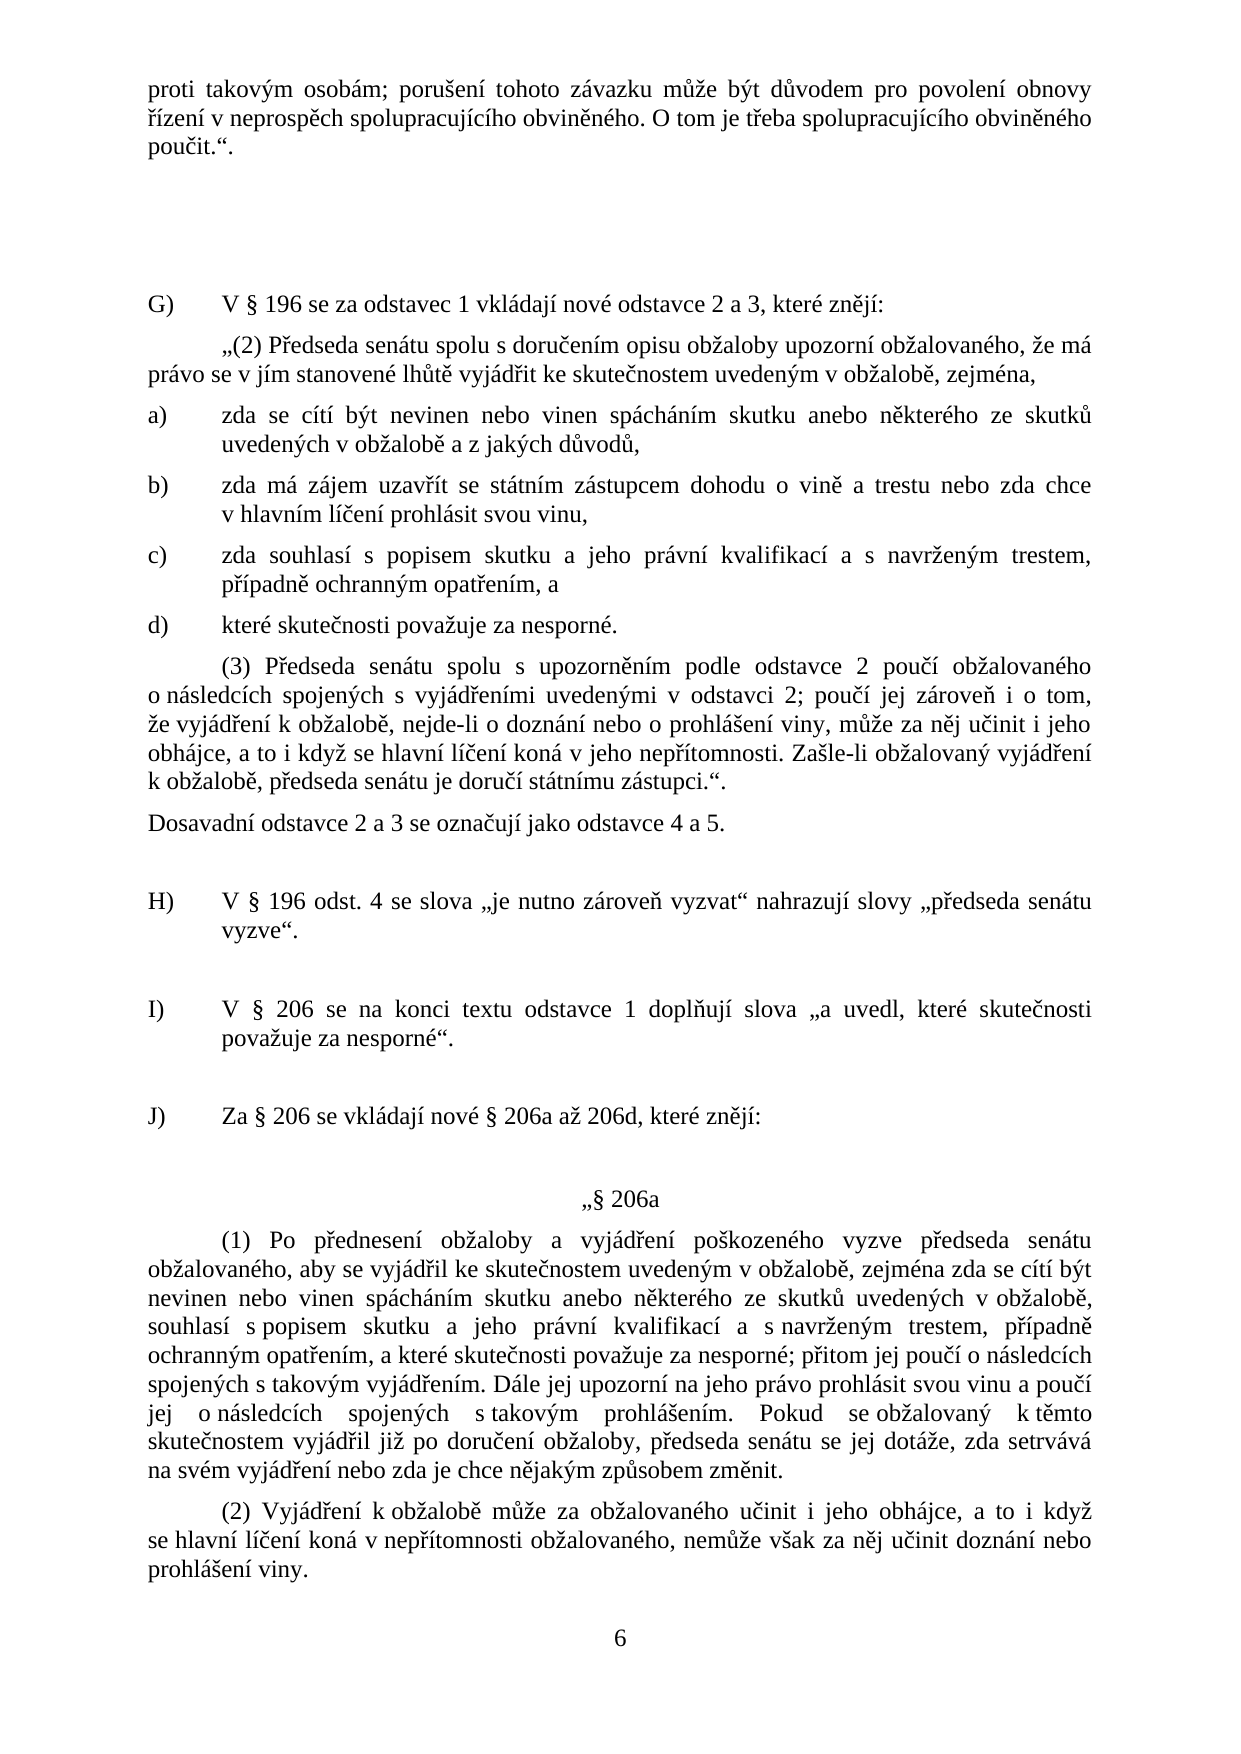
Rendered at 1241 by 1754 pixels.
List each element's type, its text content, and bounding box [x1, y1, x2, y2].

text (2) Vyjádření k obžalobě může za obžalovaného učinit i jeho obhájce, a to i když se hlavní líčení koná v nepřítomnosti obžalovaného, nemůže však za něj učinit doznání nebo prohlášení viny. [148, 1496, 1092, 1583]
text d) které skutečnosti považuje za nesporné. [148, 610, 1092, 639]
text c) zda souhlasí s popisem skutku a jeho právní kvalifikací a s navrženým trestem, případně ochranným opatřením, a [148, 540, 1092, 598]
text (3) Předseda senátu spolu s upozorněním podle odstavce 2 poučí obžalovaného o následcích spojených s vyjádřeními uvedenými v odstavci 2; poučí jej zároveň i o tom, že vyjádření k obžalobě, nejde-li o doznání nebo o prohlášení viny, může za něj učinit i jeho obhájce, a to i když se hlavní líčení koná v jeho nepřítomnosti. Zašle-li obžalovaný vyjádření k obžalobě, předseda senátu je doručí státnímu zástupci.“. [148, 651, 1092, 795]
text H) V § 196 odst. 4 se slova „je nutno zároveň vyzvat“ nahrazují slovy „předseda senátu vyzve“. [148, 886, 1092, 944]
text „(2) Předseda senátu spolu s doručením opisu obžaloby upozorní obžalovaného, že má právo se v jím stanovené lhůtě vyjádřit ke skutečnostem uvedeným v obžalobě, zejména, [148, 330, 1092, 388]
text a) zda se cítí být nevinen nebo vinen spácháním skutku anebo některého ze skutků uvedených v obžalobě a z jakých důvodů, [148, 400, 1092, 458]
text J) Za § 206 se vkládají nové § 206a až 206d, které znějí: [148, 1101, 1092, 1130]
text G) V § 196 se za odstavec 1 vkládají nové odstavce 2 a 3, které znějí: [148, 289, 1092, 318]
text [148, 74, 1092, 160]
text (1) Po přednesení obžaloby a vyjádření poškozeného vyzve předseda senátu obžalovaného, aby se vyjádřil ke skutečnostem uvedeným v obžalobě, zejména zda se cítí být nevinen nebo vinen spácháním skutku anebo některého ze skutků uvedených v obžalobě, souhlasí s popisem skutku a jeho právní kvalifikací a s navrženým trestem, případně ochranným opatřením, a které skutečnosti považuje za nesporné; přitom jej poučí o následcích spojených s takovým vyjádřením. Dále jej upozorní na jeho právo prohlásit svou vinu a poučí jej o následcích spojených s takovým prohlášením. Pokud se obžalovaný k těmto skutečnostem vyjádřil již po doručení obžaloby, předseda senátu se jej dotáže, zda setrvává na svém vyjádření nebo zda je chce nějakým způsobem změnit. [148, 1225, 1092, 1484]
text I) V § 206 se na konci textu odstavce 1 doplňují slova „a uvedl, které skutečnosti považuje za nesporné“. [148, 994, 1092, 1051]
text Dosavadní odstavce 2 a 3 se označují jako odstavce 4 a 5. [148, 808, 1092, 836]
text b) zda má zájem uzavřít se státním zástupcem dohodu o vině a trestu nebo zda chce v hlavním líčení prohlásit svou vinu, [148, 470, 1092, 528]
text „§ 206a [148, 1184, 1092, 1213]
